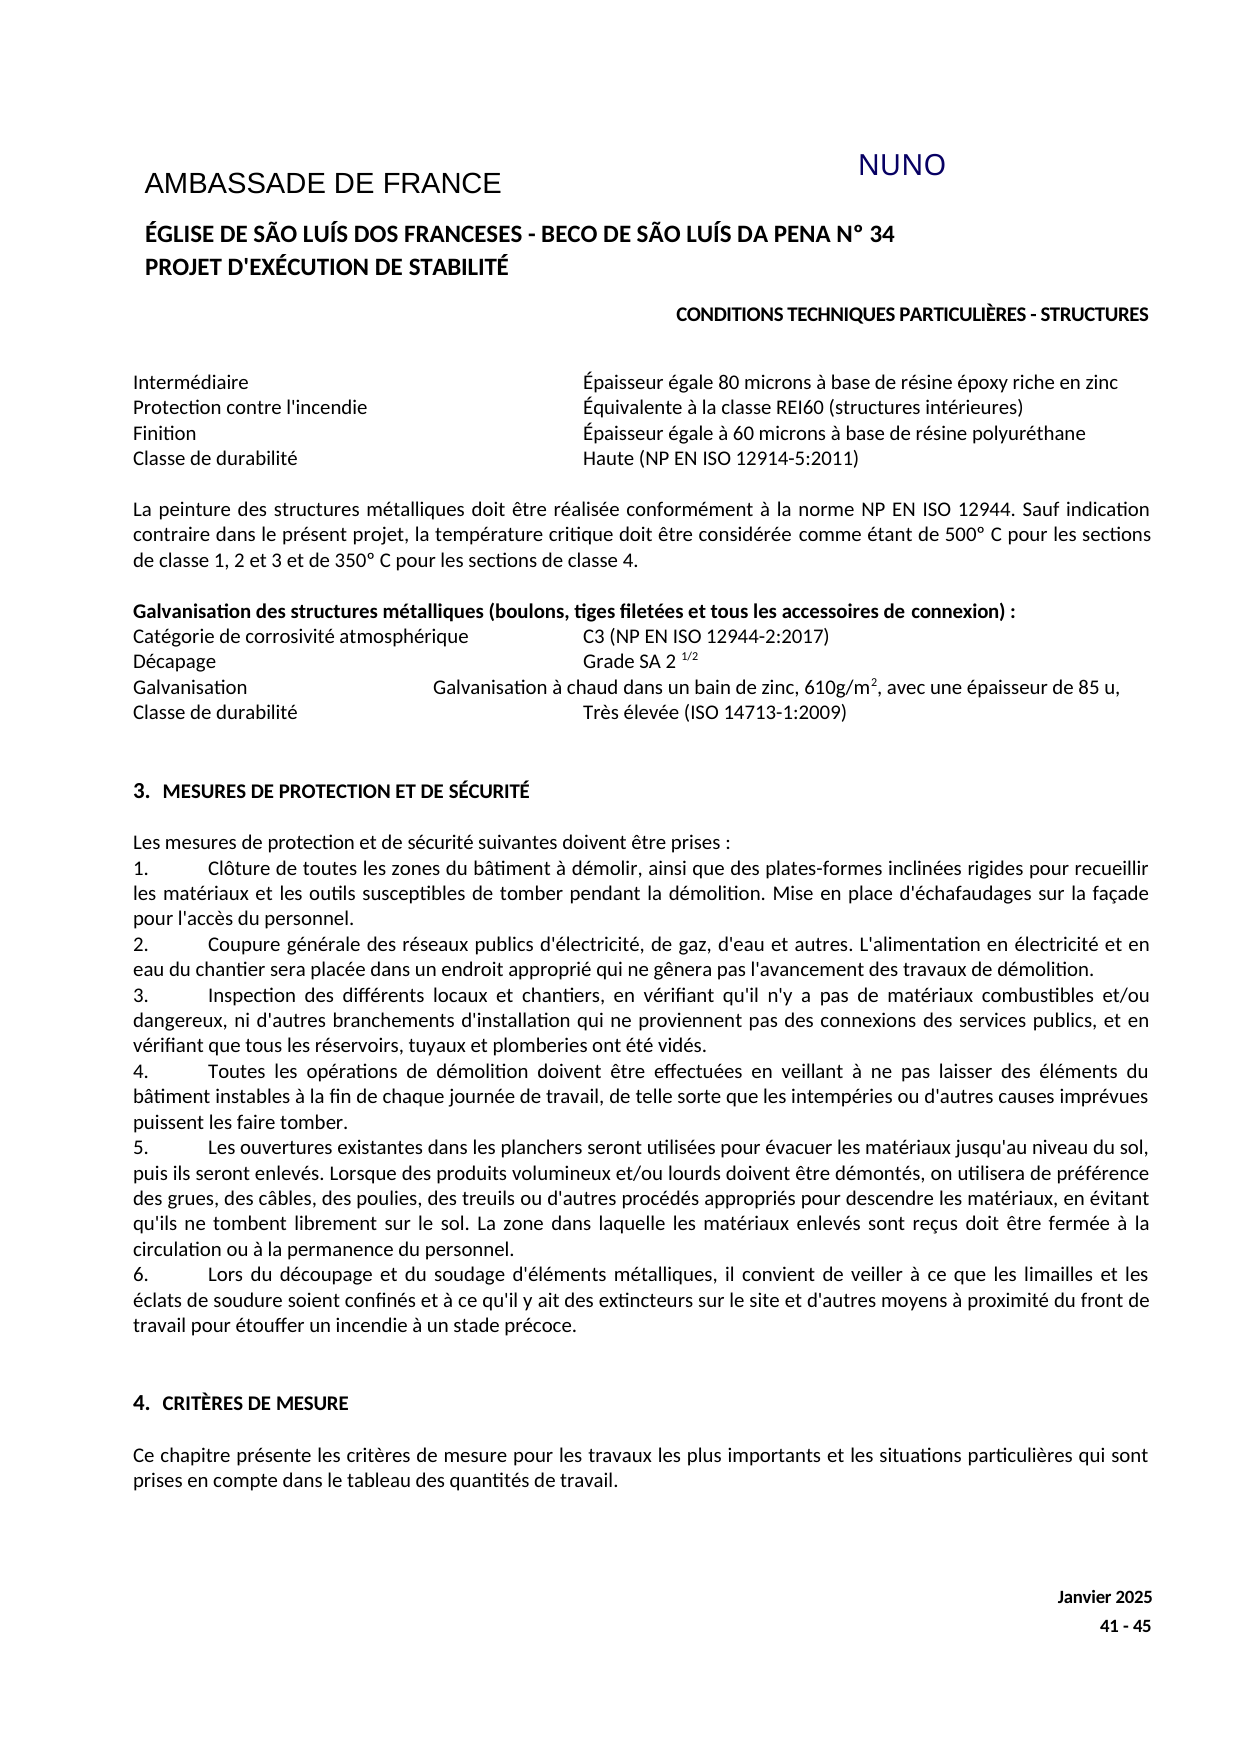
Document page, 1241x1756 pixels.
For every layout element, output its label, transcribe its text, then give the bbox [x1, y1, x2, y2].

text Classe de durabilité Haute (NP EN ISO 12914-5:2011) [133, 445, 1152, 471]
subtitle Galvanisation des structures métalliques (boulons, tiges filetées et tous les accessoires de connexion) : [133, 598, 1152, 623]
list Les ouvertures existantes dans les planchers seront utilisées pour évacuer les matériaux jusqu'au niveau du sol, puis ils seront enlevés. Lorsque des produits volumineux et/ou lourds doivent être démontés, on utilisera de préférence des grues, des câbles, des poulies, des treuils ou d'autres procédés appropriés pour descendre les matériaux, en évitant qu'ils ne tombent librement sur le sol. La zone dans laquelle les matériaux enlevés sont reçus doit être fermée à la circulation ou à la permanence du personnel. [133, 1134, 1152, 1261]
text Classe de durabilité Très élevée (ISO 14713-1:2009) [133, 699, 1152, 725]
text Ce chapitre présente les critères de mesure pour les travaux les plus importants et les situations particulières qui sont prises en compte dans le tableau des quantités de travail. [133, 1442, 1152, 1493]
list Toutes les opérations de démolition doivent être effectuées en veillant à ne pas laisser des éléments du bâtiment instables à la fin de chaque journée de travail, de telle sorte que les intempéries ou d'autres causes imprévues puissent les faire tomber. [133, 1058, 1152, 1134]
text Catégorie de corrosivité atmosphérique C3 (NP EN ISO 12944-2:2017) [133, 623, 1152, 649]
list Lors du découpage et du soudage d'éléments métalliques, il convient de veiller à ce que les limailles et les éclats de soudure soient confinés et à ce qu'il y ait des extincteurs sur le site et d'autres moyens à proximité du front de travail pour étouffer un incendie à un stade précoce. [133, 1261, 1152, 1338]
list Inspection des différents locaux et chantiers, en vérifiant qu'il n'y a pas de matériaux combustibles et/ou dangereux, ni d'autres branchements d'installation qui ne proviennent pas des connexions des services publics, et en vérifiant que tous les réservoirs, tuyaux et plomberies ont été vidés. [133, 982, 1152, 1058]
list Clôture de toutes les zones du bâtiment à démolir, ainsi que des plates-formes inclinées rigides pour recueillir les matériaux et les outils susceptibles de tomber pendant la démolition. Mise en place d'échafaudages sur la façade pour l'accès du personnel. [133, 855, 1152, 931]
text Intermédiaire Épaisseur égale 80 microns à base de résine époxy riche en zinc [133, 369, 1152, 394]
subtitle MESURES DE PROTECTION ET DE SÉCURITÉ [133, 776, 1152, 804]
text Protection contre l'incendie Équivalente à la classe REI60 (structures intérieures) [133, 394, 1152, 420]
text Finition Épaisseur égale à 60 microns à base de résine polyuréthane [133, 420, 1152, 445]
subtitle CRITÈRES DE MESURE [133, 1388, 1152, 1416]
text Décapage Grade SA 2 1/2 [133, 649, 1152, 674]
text La peinture des structures métalliques doit être réalisée conformément à la norme NP EN ISO 12944. Sauf indication contraire dans le présent projet, la température critique doit être considérée comme étant de 500º C pour les sections de classe 1, 2 et 3 et de 350º C pour les sections de classe 4. [133, 496, 1152, 572]
list Coupure générale des réseaux publics d'électricité, de gaz, d'eau et autres. L'alimentation en électricité et en eau du chantier sera placée dans un endroit approprié qui ne gênera pas l'avancement des travaux de démolition. [133, 931, 1152, 982]
text Les mesures de protection et de sécurité suivantes doivent être prises : [133, 829, 1152, 855]
text Galvanisation Galvanisation à chaud dans un bain de zinc, 610g/m2, avec une épaisseur de 85 u, [133, 674, 1152, 699]
